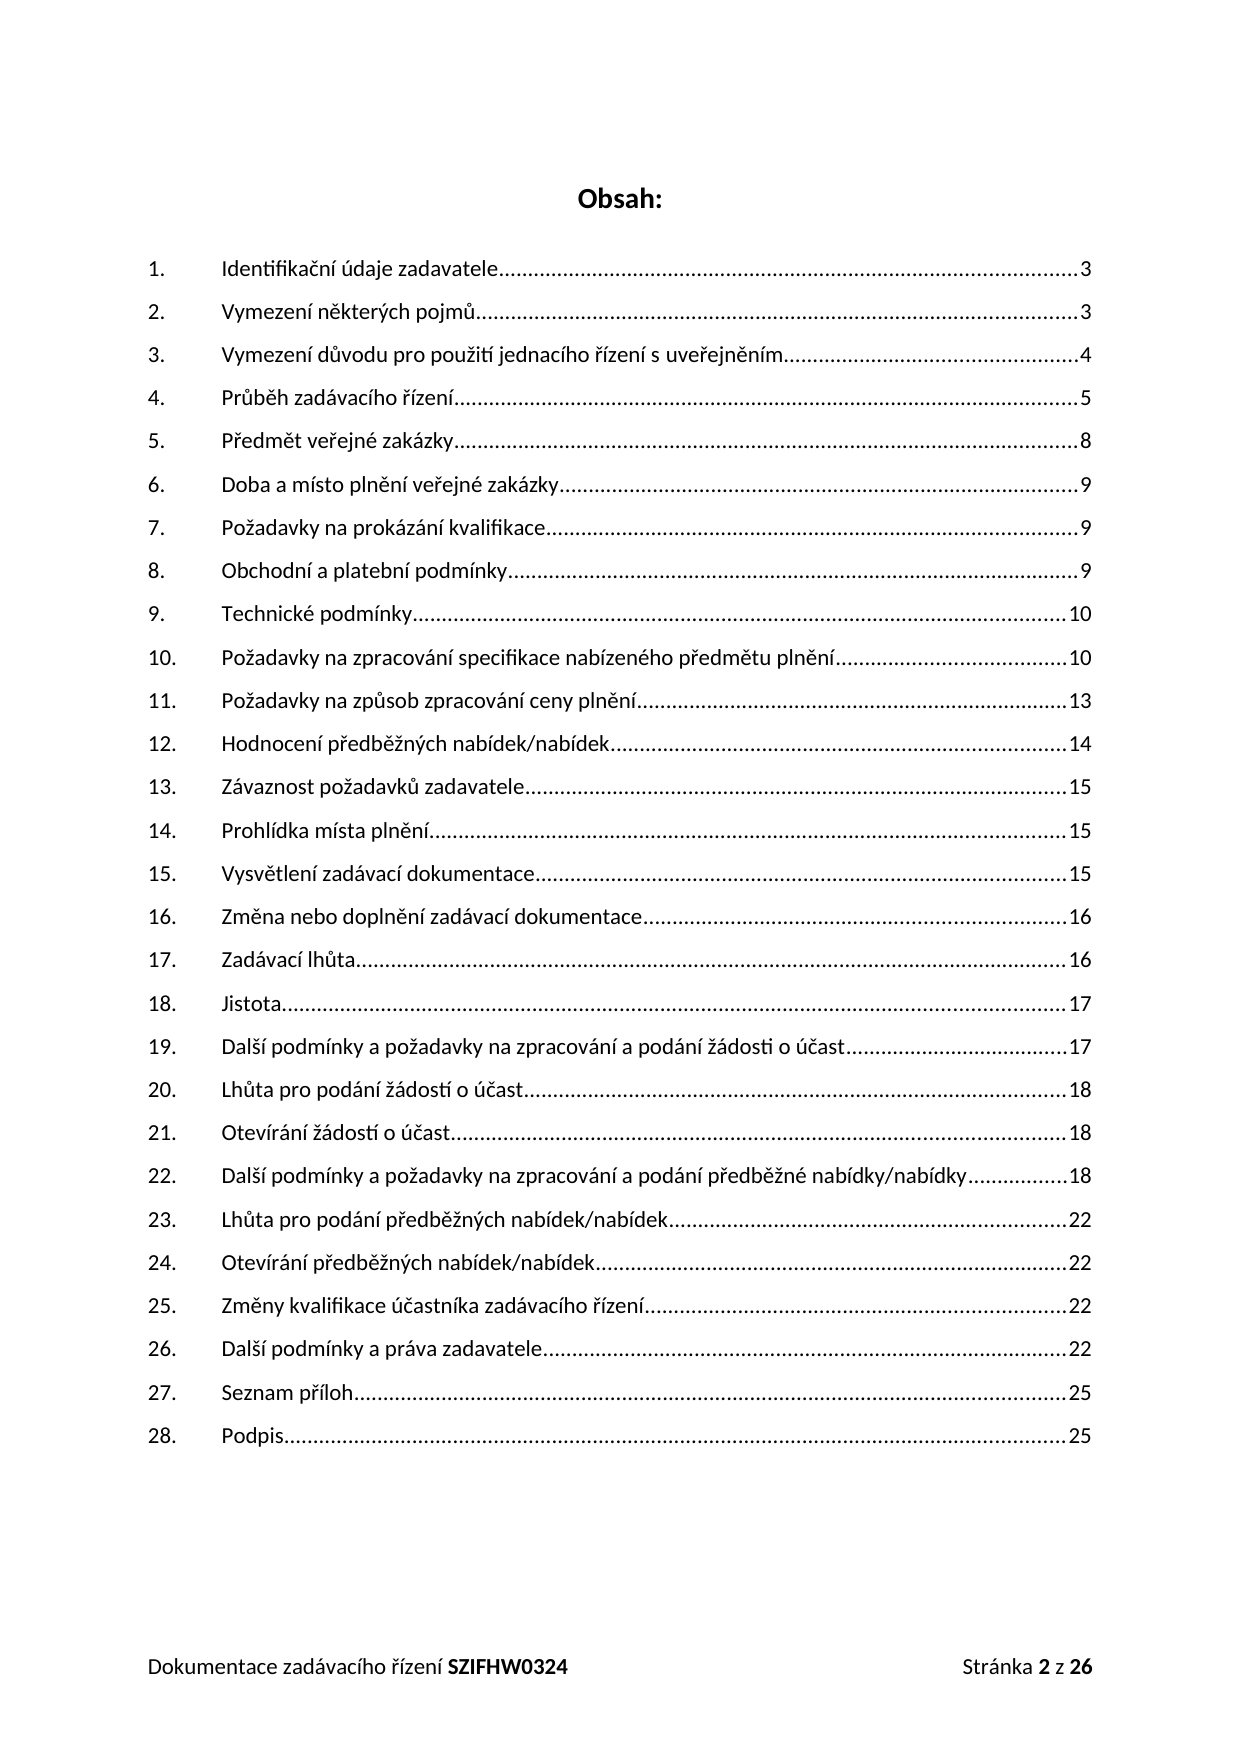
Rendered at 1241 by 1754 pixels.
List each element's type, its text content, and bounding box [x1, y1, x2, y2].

text 28. Podpis 25 [148, 1421, 1093, 1449]
text 14. Prohlídka místa plnění 15 [148, 816, 1093, 844]
text 1. Identifikační údaje zadavatele 3 [148, 254, 1093, 282]
text 10. Požadavky na zpracování specifikace nabízeného předmětu plnění 10 [148, 643, 1093, 671]
text 15. Vysvětlení zadávací dokumentace 15 [148, 859, 1093, 887]
text 16. Změna nebo doplnění zadávací dokumentace 16 [148, 902, 1093, 930]
text 23. Lhůta pro podání předběžných nabídek/nabídek 22 [148, 1205, 1093, 1233]
text 5. Předmět veřejné zakázky 8 [148, 427, 1093, 455]
text 8. Obchodní a platební podmínky 9 [148, 556, 1093, 584]
text 25. Změny kvalifikace účastníka zadávacího řízení 22 [148, 1291, 1093, 1319]
text 7. Požadavky na prokázání kvalifikace 9 [148, 513, 1093, 541]
text 19. Další podmínky a požadavky na zpracování a podání žádosti o účast 17 [148, 1032, 1093, 1060]
text 18. Jistota 17 [148, 989, 1093, 1017]
text 3. Vymezení důvodu pro použití jednacího řízení s uveřejněním 4 [148, 340, 1093, 368]
text 13. Závaznost požadavků zadavatele 15 [148, 772, 1093, 801]
text 24. Otevírání předběžných nabídek/nabídek 22 [148, 1248, 1093, 1276]
text 26. Další podmínky a práva zadavatele 22 [148, 1334, 1093, 1362]
text 20. Lhůta pro podání žádostí o účast 18 [148, 1075, 1093, 1103]
text 11. Požadavky na způsob zpracování ceny plnění 13 [148, 686, 1093, 714]
text 17. Zadávací lhůta 16 [148, 945, 1093, 973]
text 4. Průběh zadávacího řízení 5 [148, 383, 1093, 411]
text 27. Seznam příloh 25 [148, 1378, 1093, 1406]
text 12. Hodnocení předběžných nabídek/nabídek 14 [148, 729, 1093, 757]
text 6. Doba a místo plnění veřejné zakázky 9 [148, 470, 1093, 498]
text Obsah: [148, 181, 1093, 216]
text 9. Technické podmínky 10 [148, 599, 1093, 628]
text 2. Vymezení některých pojmů 3 [148, 297, 1093, 325]
text 21. Otevírání žádostí o účast 18 [148, 1118, 1093, 1146]
text 22. Další podmínky a požadavky na zpracování a podání předběžné nabídky/nabídky 18 [148, 1162, 1093, 1189]
